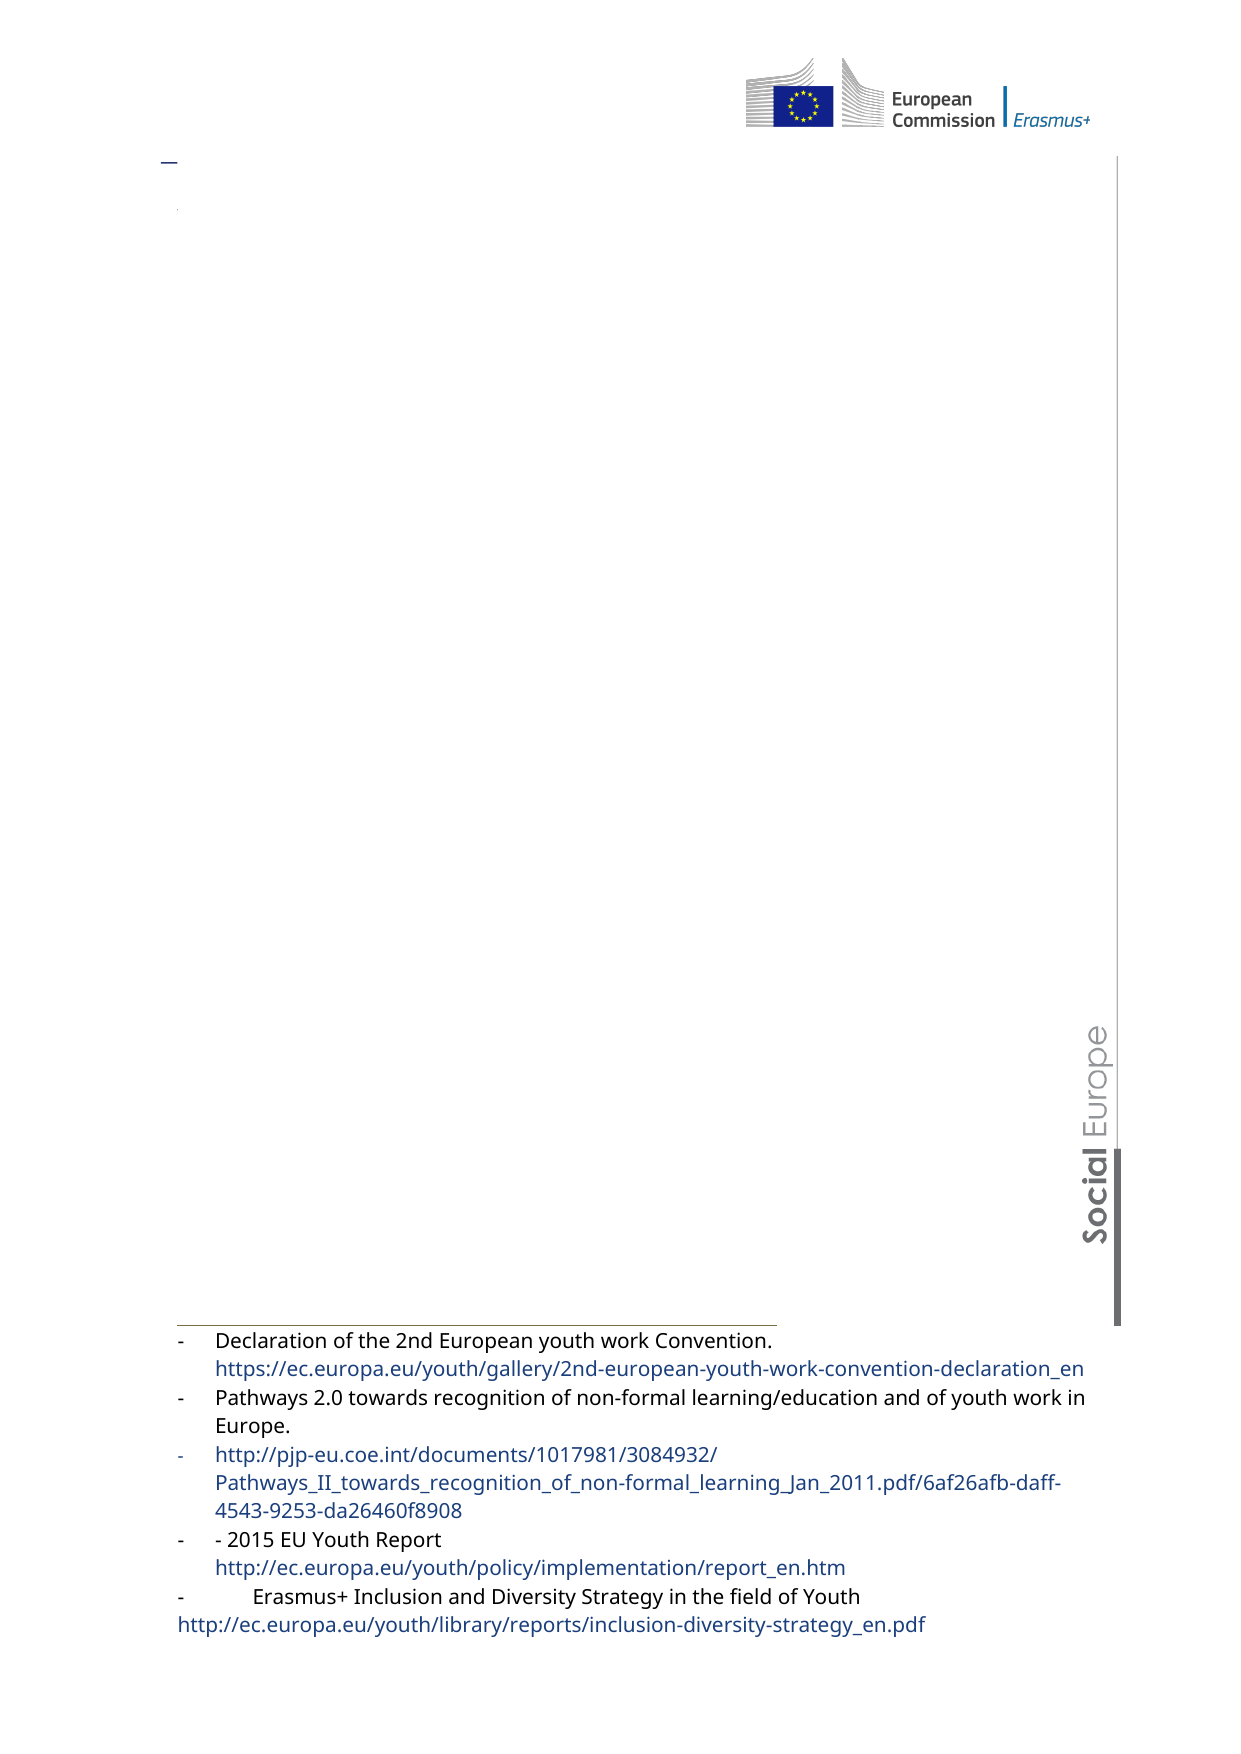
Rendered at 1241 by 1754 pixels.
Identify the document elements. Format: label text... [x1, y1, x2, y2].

list Declaration of the 2nd European youth work Convention. [177, 1326, 1092, 1354]
list http://pjp-eu.coe.int/documents/1017981/3084932/Pathways_II_towards_recognition_of_non-formal_learning_Jan_2011.pdf/6af26afb-daff-4543-9253-da26460f8908 [177, 1440, 1092, 1525]
text http://ec.europa.eu/youth/policy/implementation/report_en.htm [215, 1553, 1092, 1582]
text https://ec.europa.eu/youth/gallery/2nd-european-youth-work-convention-declaration_en [215, 1354, 1092, 1383]
list Pathways 2.0 towards recognition of non-formal learning/education and of youth work in Europe. [177, 1383, 1092, 1440]
picture [746, 58, 1090, 130]
text - Erasmus+ Inclusion and Diversity Strategy in the field of Youth [177, 1582, 1092, 1610]
text http://ec.europa.eu/youth/library/reports/inclusion-diversity-strategy_en.pdf [177, 1610, 1092, 1639]
list - 2015 EU Youth Report [177, 1525, 1092, 1553]
picture [177, 156, 1121, 1326]
